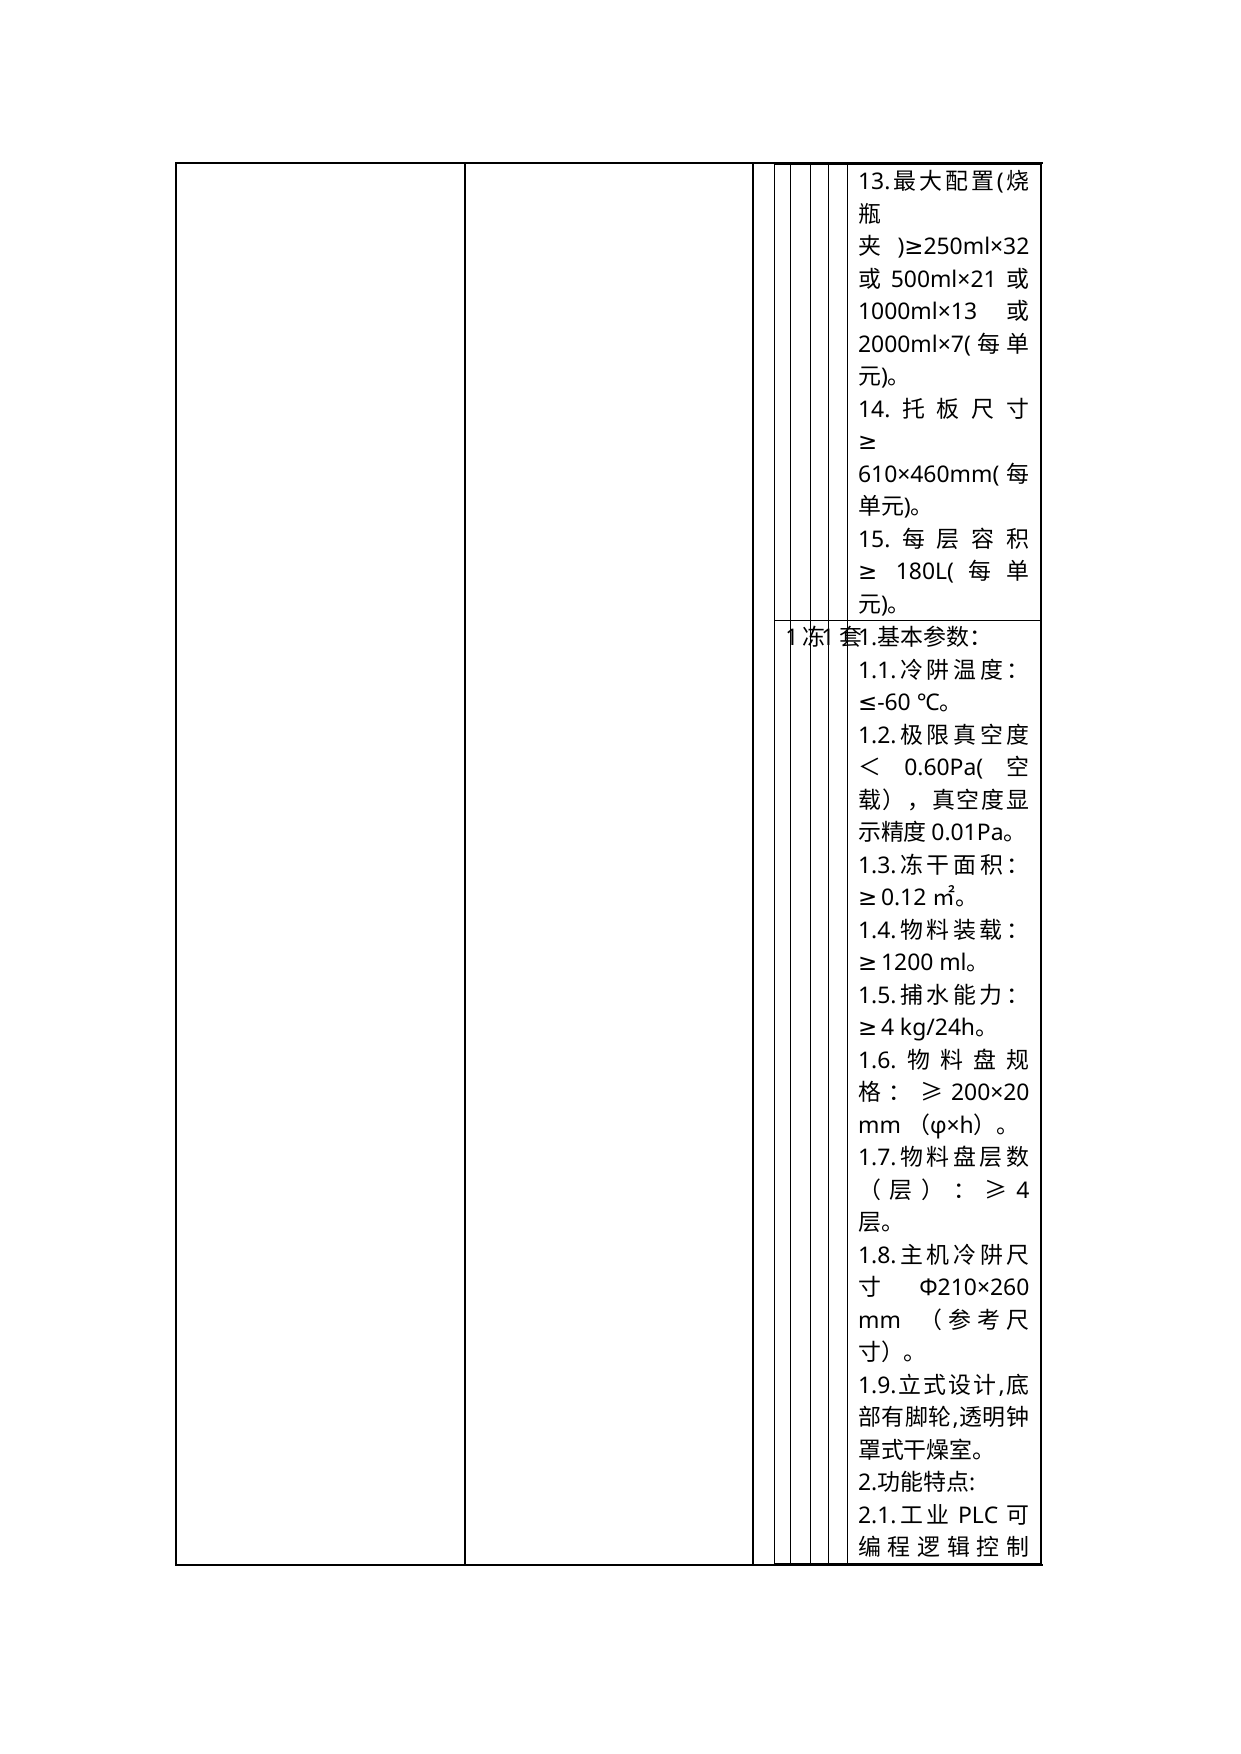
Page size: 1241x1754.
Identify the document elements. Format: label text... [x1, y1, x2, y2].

table_cell [811, 165, 828, 620]
table_cell [791, 621, 810, 1563]
table_cell [466, 164, 752, 1564]
table_cell [775, 621, 790, 1563]
table_cell [848, 165, 1040, 620]
table_cell [829, 621, 847, 1563]
table_cell [791, 165, 810, 620]
table_cell [811, 621, 828, 1563]
table_cell 1 [177, 164, 464, 1564]
table_cell [775, 165, 790, 620]
table_cell [848, 621, 1040, 1563]
table_cell [754, 164, 774, 1564]
table_cell [829, 165, 847, 620]
